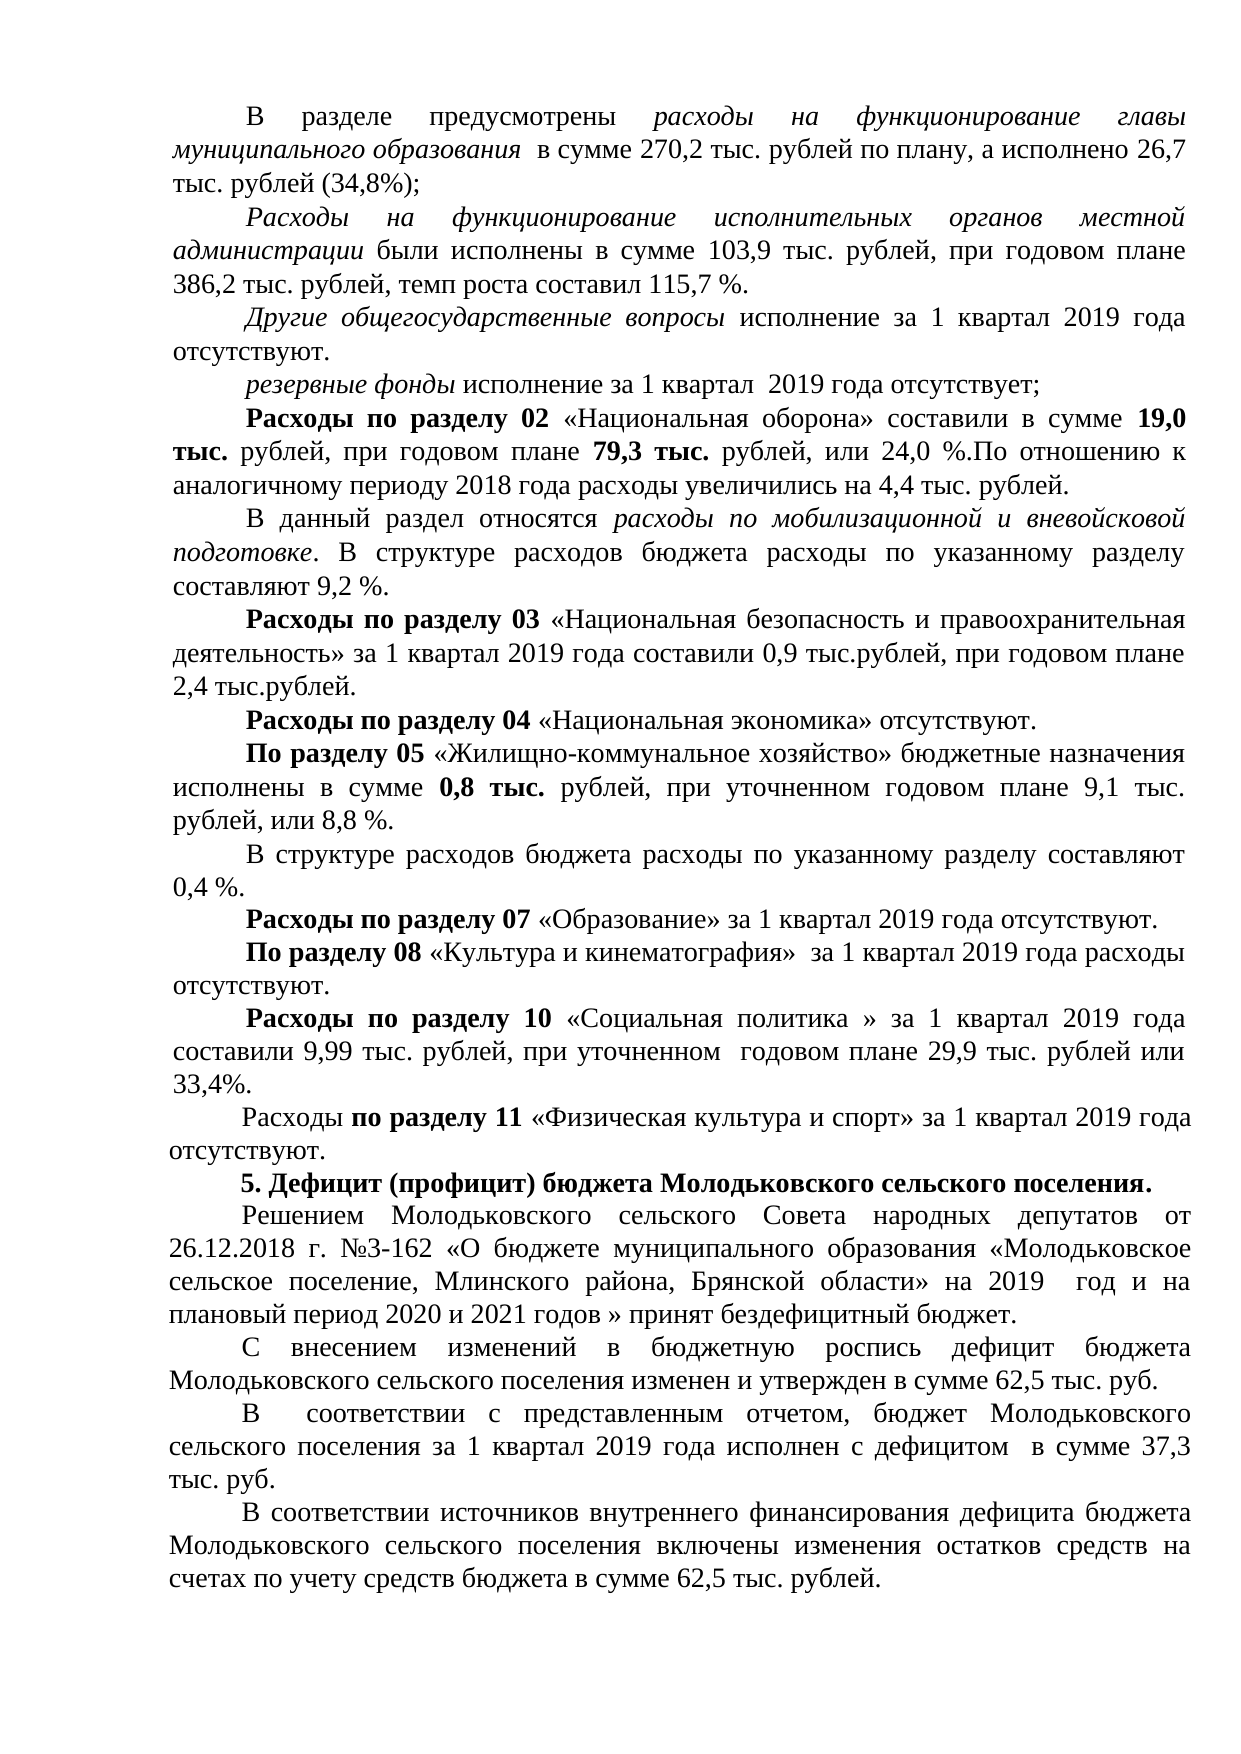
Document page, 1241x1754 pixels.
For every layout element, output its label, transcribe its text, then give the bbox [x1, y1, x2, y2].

text 5. Дефицит (профицит) бюджета Молодьковского сельского поселения. [166, 1166, 1192, 1198]
text В данный раздел относятся расходы по мобилизационной и вневойсковой подготовке. В структуре расходов бюджета расходы по указанному разделу составляют 9,2 %. [173, 501, 1186, 602]
text Расходы по разделу 03 «Национальная безопасность и правоохранительная деятельность» за 1 квартал 2019 года составили 0,9 тыс.рублей, при годовом плане 2,4 тыс.рублей. [173, 602, 1186, 702]
text Расходы по разделу 02 «Национальная оборона» составили в сумме 19,0 тыс. рублей, при годовом плане 79,3 тыс. рублей, или 24,0 %.По отношению к аналогичному периоду 2018 года расходы увеличились на 4,4 тыс. рублей. [173, 401, 1186, 501]
text В структуре расходов бюджета расходы по указанному разделу составляют 0,4 %. [173, 837, 1186, 904]
text По разделу 08 «Культура и кинематография» за 1 квартал 2019 года расходы отсутствуют. [173, 935, 1186, 1001]
text Расходы по разделу 10 «Социальная политика » за 1 квартал 2019 года составили 9,99 тыс. рублей, при уточненном годовом плане 29,9 тыс. рублей или 33,4%. [173, 1001, 1186, 1100]
text В соответствии источников внутреннего финансирования дефицита бюджета Молодьковского сельского поселения включены изменения остатков средств на счетах по учету средств бюджета в сумме 62,5 тыс. рублей. [168, 1495, 1192, 1594]
text С внесением изменений в бюджетную роспись дефицит бюджета Молодьковского сельского поселения изменен и утвержден в сумме 62,5 тыс. руб. [168, 1330, 1192, 1396]
text Другие общегосударственные вопросы исполнение за 1 квартал 2019 года отсутствуют. [173, 300, 1186, 367]
text В соответствии с представленным отчетом, бюджет Молодьковского сельского поселения за 1 квартал 2019 года исполнен с дефицитом в сумме 37,3 тыс. руб. [168, 1396, 1192, 1495]
text Расходы на функционирование исполнительных органов местной администрации были исполнены в сумме 103,9 тыс. рублей, при годовом плане 386,2 тыс. рублей, темп роста составил 115,7 %. [173, 199, 1186, 300]
text В разделе предусмотрены расходы на функционирование главы муниципального образования в сумме 270,2 тыс. рублей по плану, а исполнено 26,7 тыс. рублей (34,8%); [173, 99, 1186, 199]
text Расходы по разделу 07 «Образование» за 1 квартал 2019 года отсутствуют. [173, 904, 1186, 935]
text Расходы по разделу 11 «Физическая культура и спорт» за 1 квартал 2019 года отсутствуют. [168, 1100, 1192, 1166]
text Расходы по разделу 04 «Национальная экономика» отсутствуют. [173, 702, 1186, 736]
text резервные фонды исполнение за 1 квартал 2019 года отсутствует; [173, 367, 1192, 401]
text По разделу 05 «Жилищно-коммунальное хозяйство» бюджетные назначения исполнены в сумме 0,8 тыс. рублей, при уточненном годовом плане 9,1 тыс. рублей, или 8,8 %. [173, 736, 1186, 837]
text Решением Молодьковского сельского Совета народных депутатов от г. №3-162 «О бюджете муниципального образования «Молодьковское сельское поселение, Млинского района, Брянской области» на 2019 год и на плановый период 2020 и 2021 годов » принят бездефицитный бюджет. [168, 1198, 1192, 1330]
